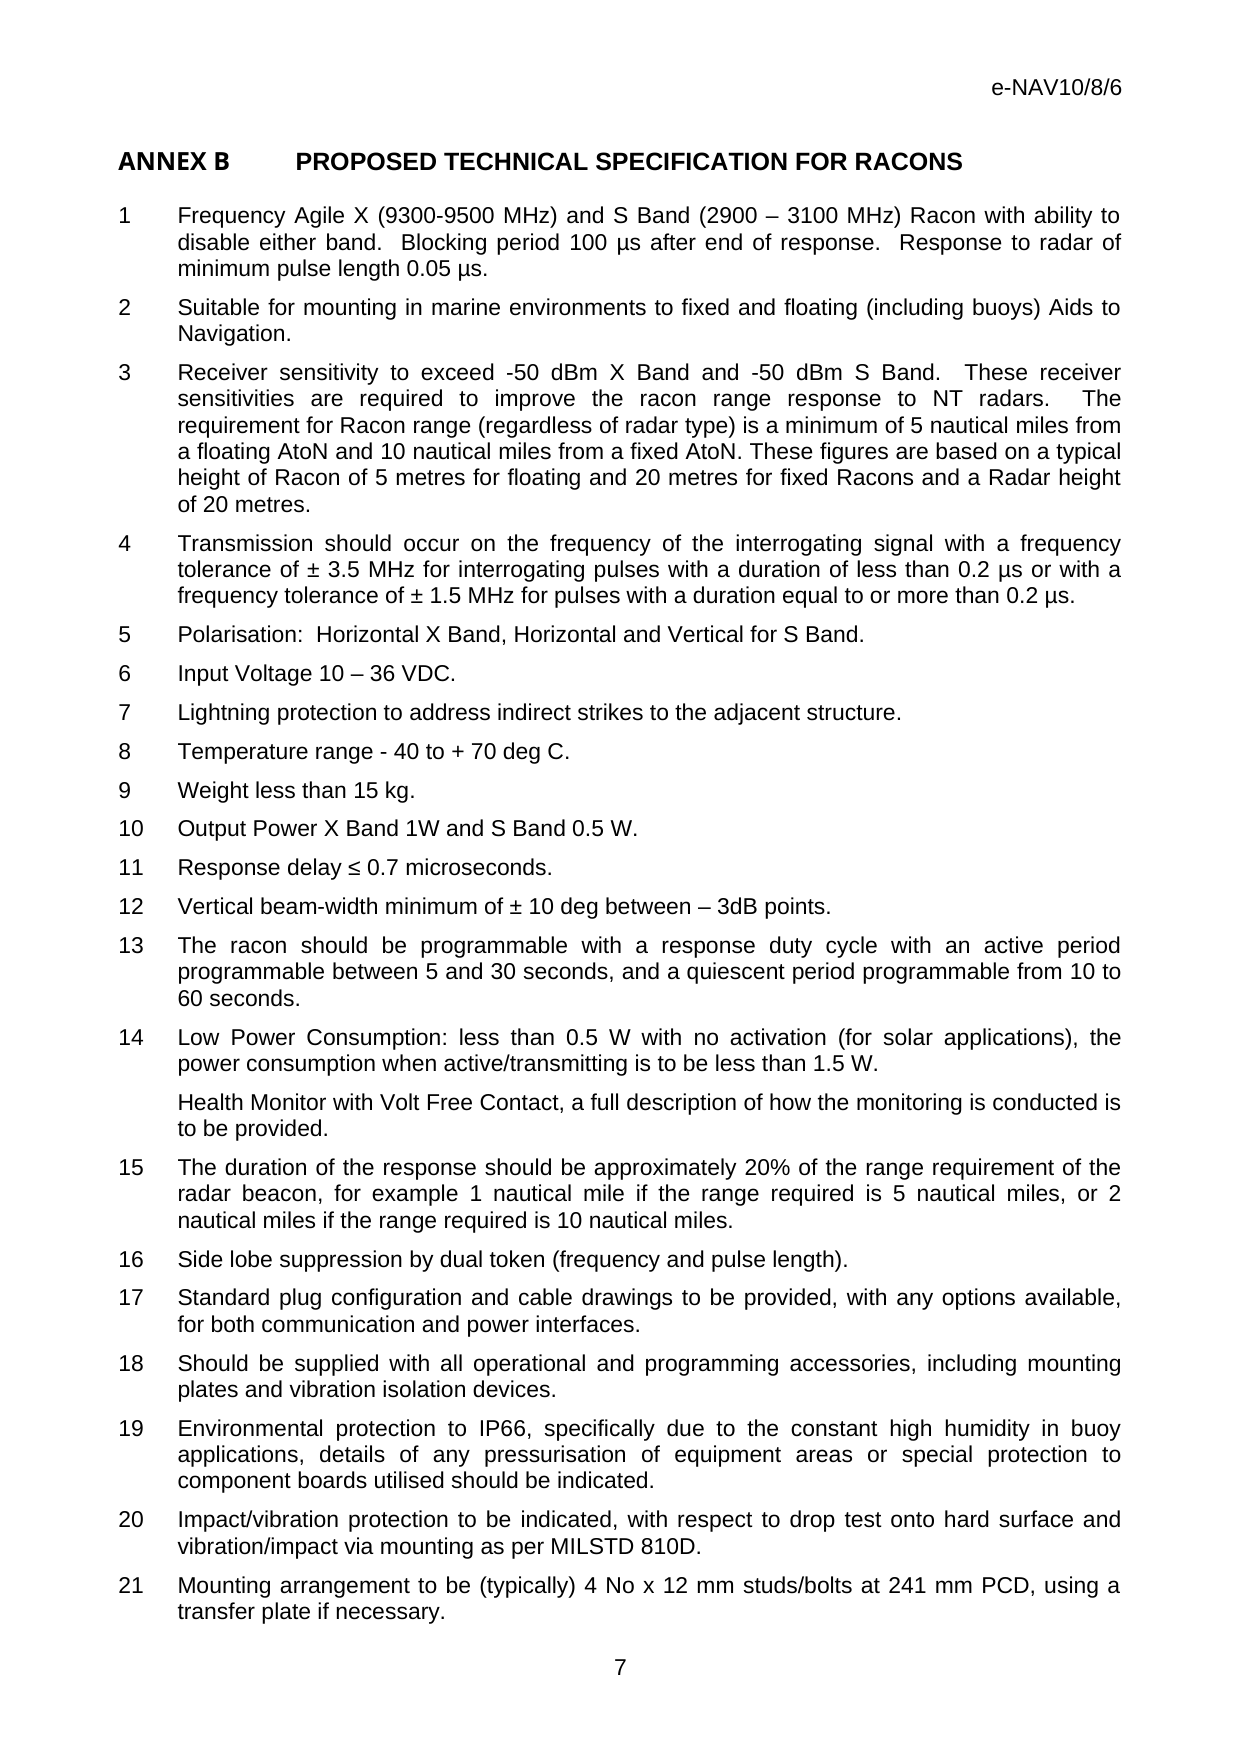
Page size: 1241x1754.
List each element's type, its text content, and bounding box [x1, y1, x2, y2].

list Polarisation: Horizontal X Band, Horizontal and Vertical for S Band. [118, 621, 1122, 647]
list Input Voltage 10 – 36 VDC. [118, 660, 1122, 686]
list Weight less than 15 kg. [118, 777, 1122, 803]
list Standard plug configuration and cable drawings to be provided, with any options available, for both communication and power interfaces. [118, 1284, 1122, 1337]
text Proposed Technical Specification for Racons [118, 143, 1122, 177]
list Mounting arrangement to be (typically) 4 No x 12 mm studs/bolts at 241 mm PCD, using a transfer plate if necessary. [118, 1572, 1122, 1624]
list Receiver sensitivity to exceed -50 dBm X Band and -50 dBm S Band. These receiver sensitivities are required to improve the racon range response to NT radars. The requirement for Racon range (regardless of radar type) is a minimum of 5 nautical miles from a floating AtoN and 10 nautical miles from a fixed AtoN. These figures are based on a typical height of Racon of 5 metres for floating and 20 metres for fixed Racons and a Radar height of 20 metres. [118, 359, 1122, 517]
list Environmental protection to IP66, specifically due to the constant high humidity in buoy applications, details of any pressurisation of equipment areas or special protection to component boards utilised should be indicated. [118, 1415, 1122, 1494]
list Response delay ≤ 0.7 microseconds. [118, 854, 1122, 881]
list Impact/vibration protection to be indicated, with respect to drop test onto hard surface and vibration/impact via mounting as per MILSTD 810D. [118, 1506, 1122, 1559]
list Temperature range - 40 to + 70 deg C. [118, 738, 1122, 764]
list Suitable for mounting in marine environments to fixed and floating (including buoys) Aids to Navigation. [118, 294, 1122, 346]
list Should be supplied with all operational and programming accessories, including mounting plates and vibration isolation devices. [118, 1349, 1122, 1402]
list Lightning protection to address indirect strikes to the adjacent structure. [118, 699, 1122, 725]
list Health Monitor with Volt Free Contact, a full description of how the monitoring is conducted is to be provided. [177, 1089, 1122, 1141]
list The duration of the response should be approximately 20% of the range requirement of the radar beacon, for example 1 nautical mile if the range required is 5 nautical miles, or 2 nautical miles if the range required is 10 nautical miles. [118, 1154, 1122, 1233]
list Output Power X Band 1W and S Band 0.5 W. [118, 815, 1122, 842]
list Side lobe suppression by dual token (frequency and pulse length). [118, 1246, 1122, 1272]
list Transmission should occur on the frequency of the interrogating signal with a frequency tolerance of ± 3.5 MHz for interrogating pulses with a duration of less than 0.2 µs or with a frequency tolerance of ± 1.5 MHz for pulses with a duration equal to or more than 0.2 µs. [118, 529, 1122, 609]
list Low Power Consumption: less than 0.5 W with no activation (for solar applications), the power consumption when active/transmitting is to be less than 1.5 W. [118, 1023, 1122, 1076]
list Frequency Agile X (9300-9500 MHz) and S Band (2900 – 3100 MHz) Racon with ability to disable either band. Blocking period 100 µs after end of response. Response to radar of minimum pulse length 0.05 µs. [118, 202, 1122, 281]
list The racon should be programmable with a response duty cycle with an active period programmable between 5 and 30 seconds, and a quiescent period programmable from 10 to 60 seconds. [118, 932, 1122, 1011]
list Vertical beam-width minimum of ± 10 deg between – 3dB points. [118, 893, 1122, 919]
